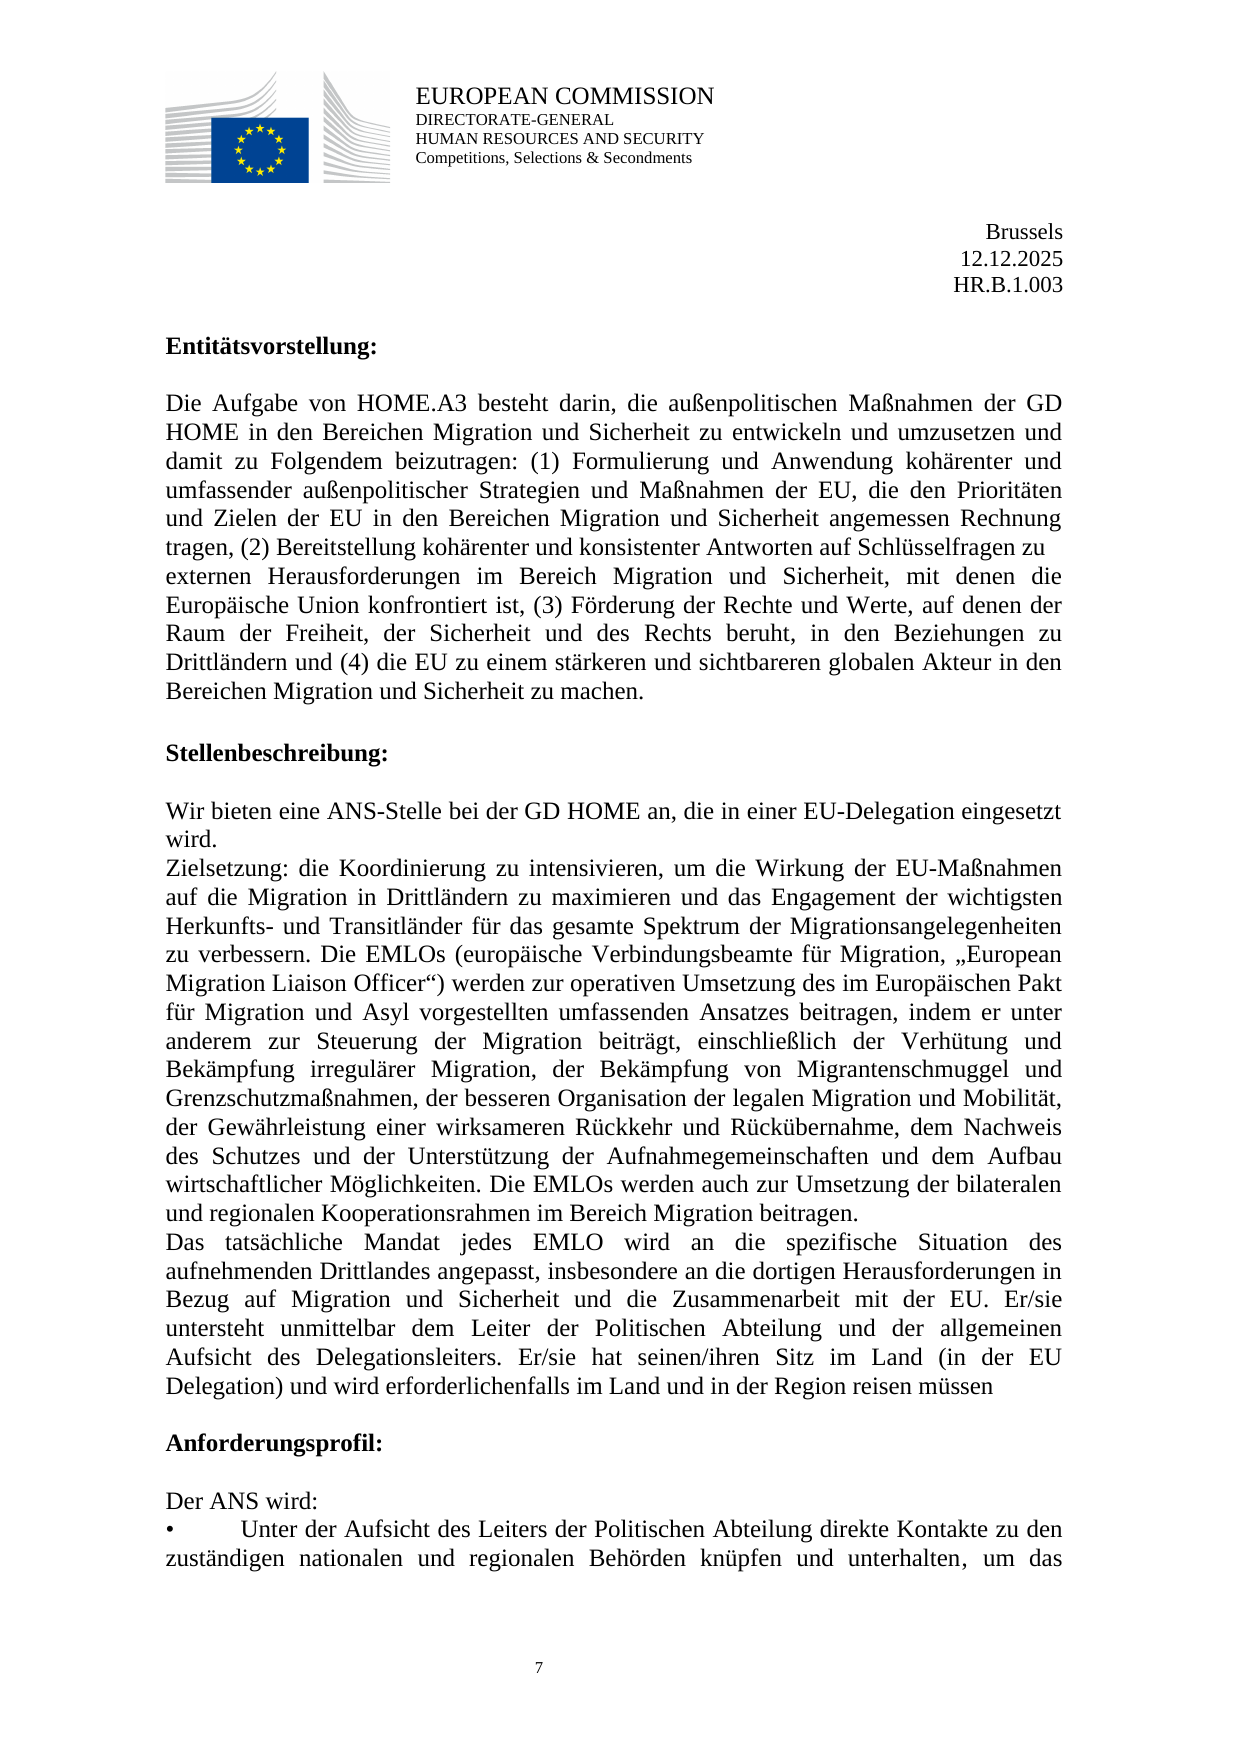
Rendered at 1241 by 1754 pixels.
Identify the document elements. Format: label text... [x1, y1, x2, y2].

text 12.12.2025 [165, 245, 1063, 271]
text Das tatsächliche Mandat jedes EMLO wird an die spezifische Situation des aufnehmenden Drittlandes angepasst, insbesondere an die dortigen Herausforderungen in Bezug auf Migration und Sicherheit und die Zusammenarbeit mit der EU. Er/sie untersteht unmittelbar dem Leiter der Politischen Abteilung und der allgemeinen Aufsicht des Delegationsleiters. Er/sie hat seinen/ihren Sitz im Land (in der EU Delegation) und wird erforderlichenfalls im Land und in der Region reisen müssen [165, 1227, 1063, 1399]
text Brussels [165, 134, 1063, 245]
text externen Herausforderungen im Bereich Migration und Sicherheit, mit denen die Europäische Union konfrontiert ist, (3) Förderung der Rechte und Werte, auf denen der Raum der Freiheit, der Sicherheit und des Rechts beruht, in den Beziehungen zu Drittländern und (4) die EU zu einem stärkeren und sichtbareren globalen Akteur in den Bereichen Migration und Sicherheit zu machen. [165, 561, 1063, 705]
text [165, 1514, 1063, 1572]
text HR.B.1.003 [165, 271, 1063, 297]
text Der ANS wird: [165, 1486, 1063, 1514]
text Zielsetzung: die Koordinierung zu intensivieren, um die Wirkung der EU-Maßnahmen auf die Migration in Drittländern zu maximieren und das Engagement der wichtigsten Herkunfts- und Transitländer für das gesamte Spektrum der Migrationsangelegenheiten zu verbessern. Die EMLOs (europäische Verbindungsbeamte für Migration, „European Migration Liaison Officer“) werden zur operativen Umsetzung des im Europäischen Pakt für Migration und Asyl vorgestellten umfassenden Ansatzes beitragen, indem er unter anderem zur Steuerung der Migration beiträgt, einschließlich der Verhütung und Bekämpfung irregulärer Migration, der Bekämpfung von Migrantenschmuggel und Grenzschutzmaßnahmen, der besseren Organisation der legalen Migration und Mobilität, der Gewährleistung einer wirksameren Rückkehr und Rückübernahme, dem Nachweis des Schutzes und der Unterstützung der Aufnahmegemeinschaften und dem Aufbau wirtschaftlicher Möglichkeiten. Die EMLOs werden auch zur Umsetzung der bilateralen und regionalen Kooperationsrahmen im Bereich Migration beitragen. [165, 853, 1063, 1227]
text Stellenbeschreibung: [165, 738, 1063, 767]
text Die Aufgabe von HOME.A3 besteht darin, die außenpolitischen Maßnahmen der GD HOME in den Bereichen Migration und Sicherheit zu entwickeln und umzusetzen und damit zu Folgendem beizutragen: (1) Formulierung und Anwendung kohärenter und umfassender außenpolitischer Strategien und Maßnahmen der EU, die den Prioritäten und Zielen der EU in den Bereichen Migration und Sicherheit angemessen Rechnung tragen, (2) Bereitstellung kohärenter und konsistenter Antworten auf Schlüsselfragen zu [165, 388, 1063, 561]
text Anforderungsprofil: [165, 1428, 1063, 1457]
text Entitätsvorstellung: [165, 331, 1063, 360]
text Wir bieten eine ANS-Stelle bei der GD HOME an, die in einer EU-Delegation eingesetzt wird. [165, 796, 1063, 853]
picture [165, 71, 391, 183]
